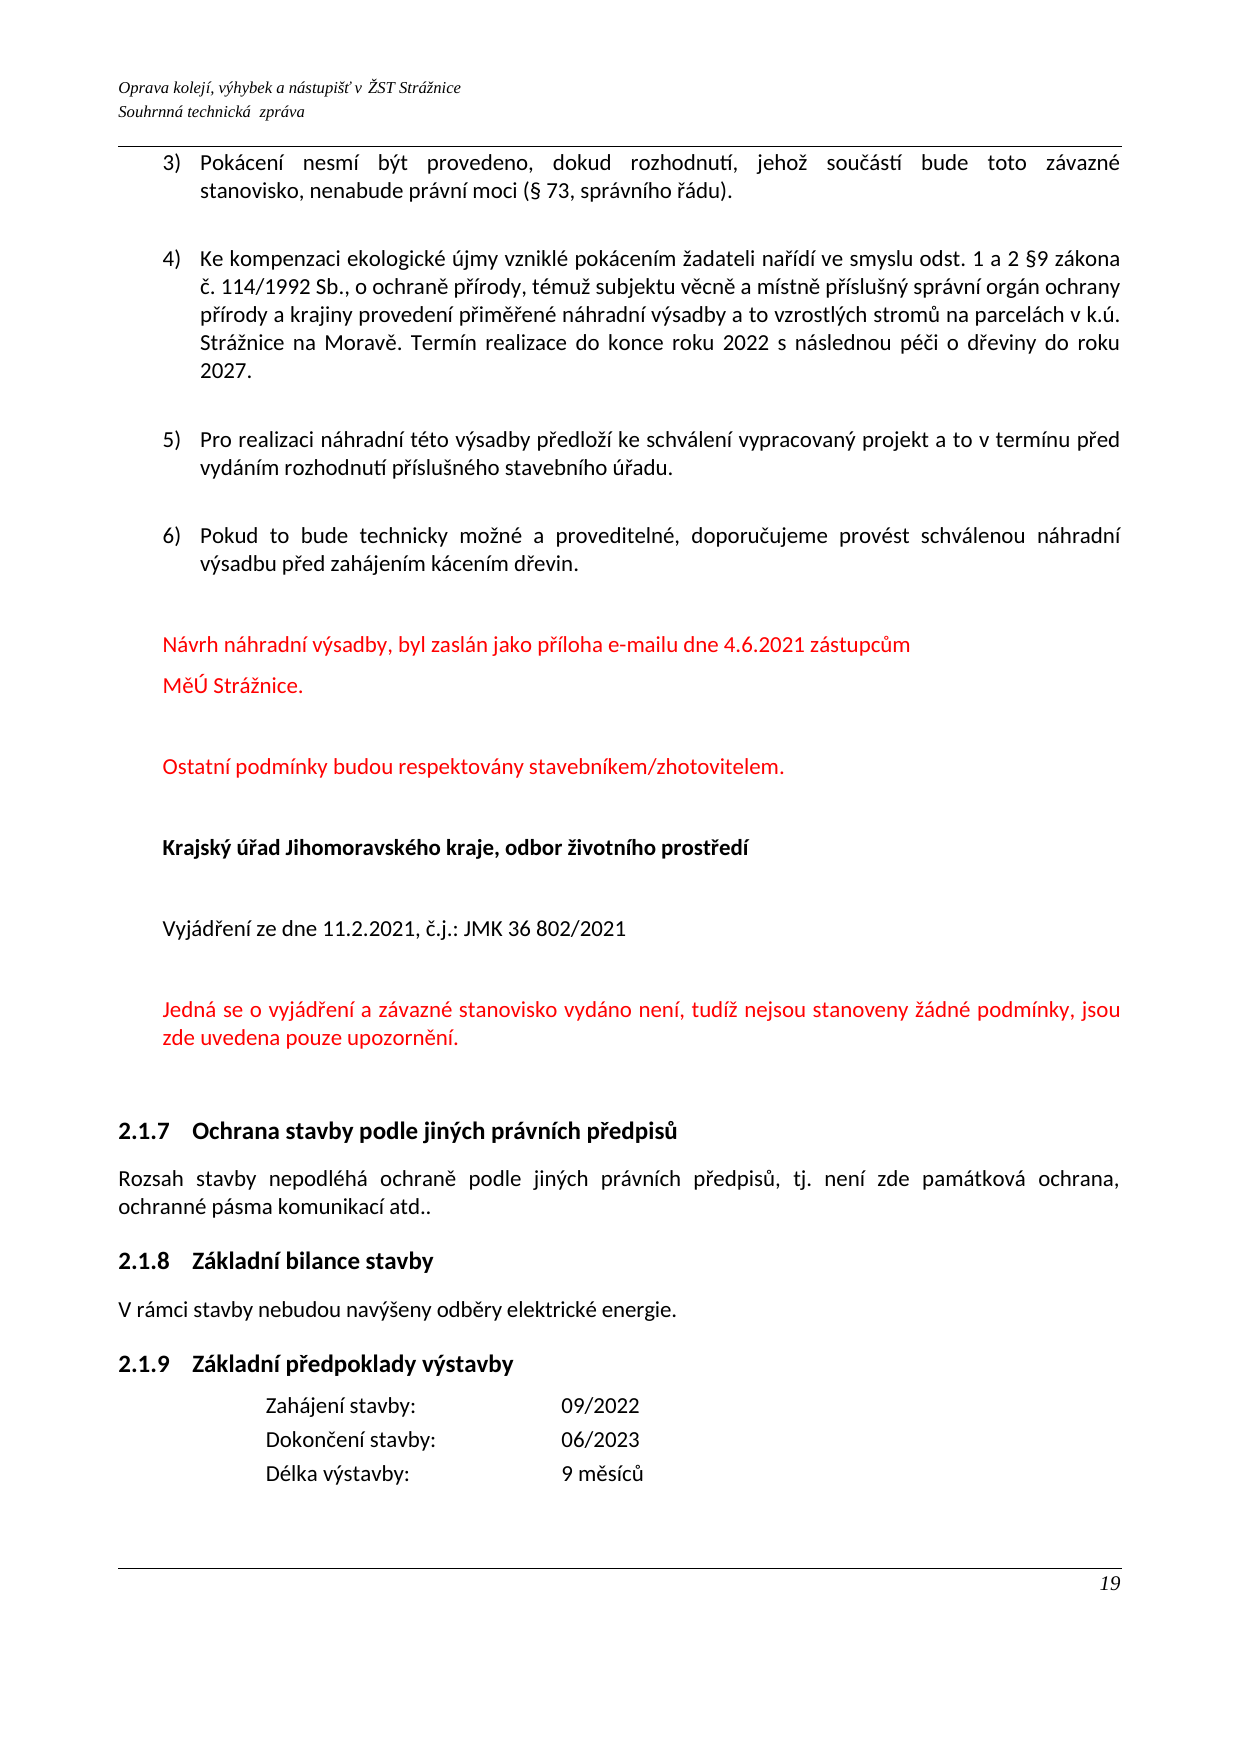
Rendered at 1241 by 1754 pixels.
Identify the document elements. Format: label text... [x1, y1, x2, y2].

text Ostatní podmínky budou respektovány stavebníkem/zhotovitelem. [162, 752, 1122, 780]
text Jedná se o vyjádření a závazné stanovisko vydáno není, tudíž nejsou stanoveny žádné podmínky, jsou zde uvedena pouze upozornění. [162, 995, 1122, 1051]
subtitle Základní předpoklady výstavby [118, 1348, 1122, 1378]
text Vyjádření ze dne 11.2.2021, č.j.: JMK 36 802/2021 [162, 914, 1122, 942]
text MěÚ Strážnice. [162, 671, 1122, 699]
list Pro realizaci náhradní této výsadby předloží ke schválení vypracovaný projekt a to v termínu před vydáním rozhodnutí příslušného stavebního úřadu. [162, 425, 1122, 481]
text Zahájení stavby: 09/2022 [192, 1391, 1122, 1419]
list Pokud to bude technicky možné a proveditelné, doporučujeme provést schválenou náhradní výsadbu před zahájením kácením dřevin. [162, 521, 1122, 577]
text Rozsah stavby nepodléhá ochraně podle jiných právních předpisů, tj. není zde památková ochrana, ochranné pásma komunikací atd.. [118, 1164, 1122, 1220]
list Ke kompenzaci ekologické újmy vzniklé pokácením žadateli nařídí ve smyslu odst. 1 a 2 §9 zákona č. 114/1992 Sb., o ochraně přírody, témuž subjektu věcně a místně příslušný správní orgán ochrany přírody a krajiny provedení přiměřené náhradní výsadby a to vzrostlých stromů na parcelách v k.ú. Strážnice na Moravě. Termín realizace do konce roku 2022 s následnou péči o dřeviny do roku 2027. [162, 244, 1122, 384]
text Délka výstavby: 9 měsíců [192, 1459, 1122, 1487]
text V rámci stavby nebudou navýšeny odběry elektrické energie. [118, 1295, 1122, 1323]
list Pokácení nesmí být provedeno, dokud rozhodnutí, jehož součástí bude toto závazné stanovisko, nenabude právní moci (§ 73, správního řádu). [162, 148, 1122, 204]
subtitle Ochrana stavby podle jiných právních předpisů [118, 1115, 1122, 1146]
text Návrh náhradní výsadby, byl zaslán jako příloha e-mailu dne 4.6.2021 zástupcům [162, 631, 1122, 658]
text Dokončení stavby: 06/2023 [192, 1425, 1122, 1453]
text Krajský úřad Jihomoravského kraje, odbor životního prostředí [162, 833, 1122, 861]
subtitle Základní bilance stavby [118, 1245, 1122, 1276]
